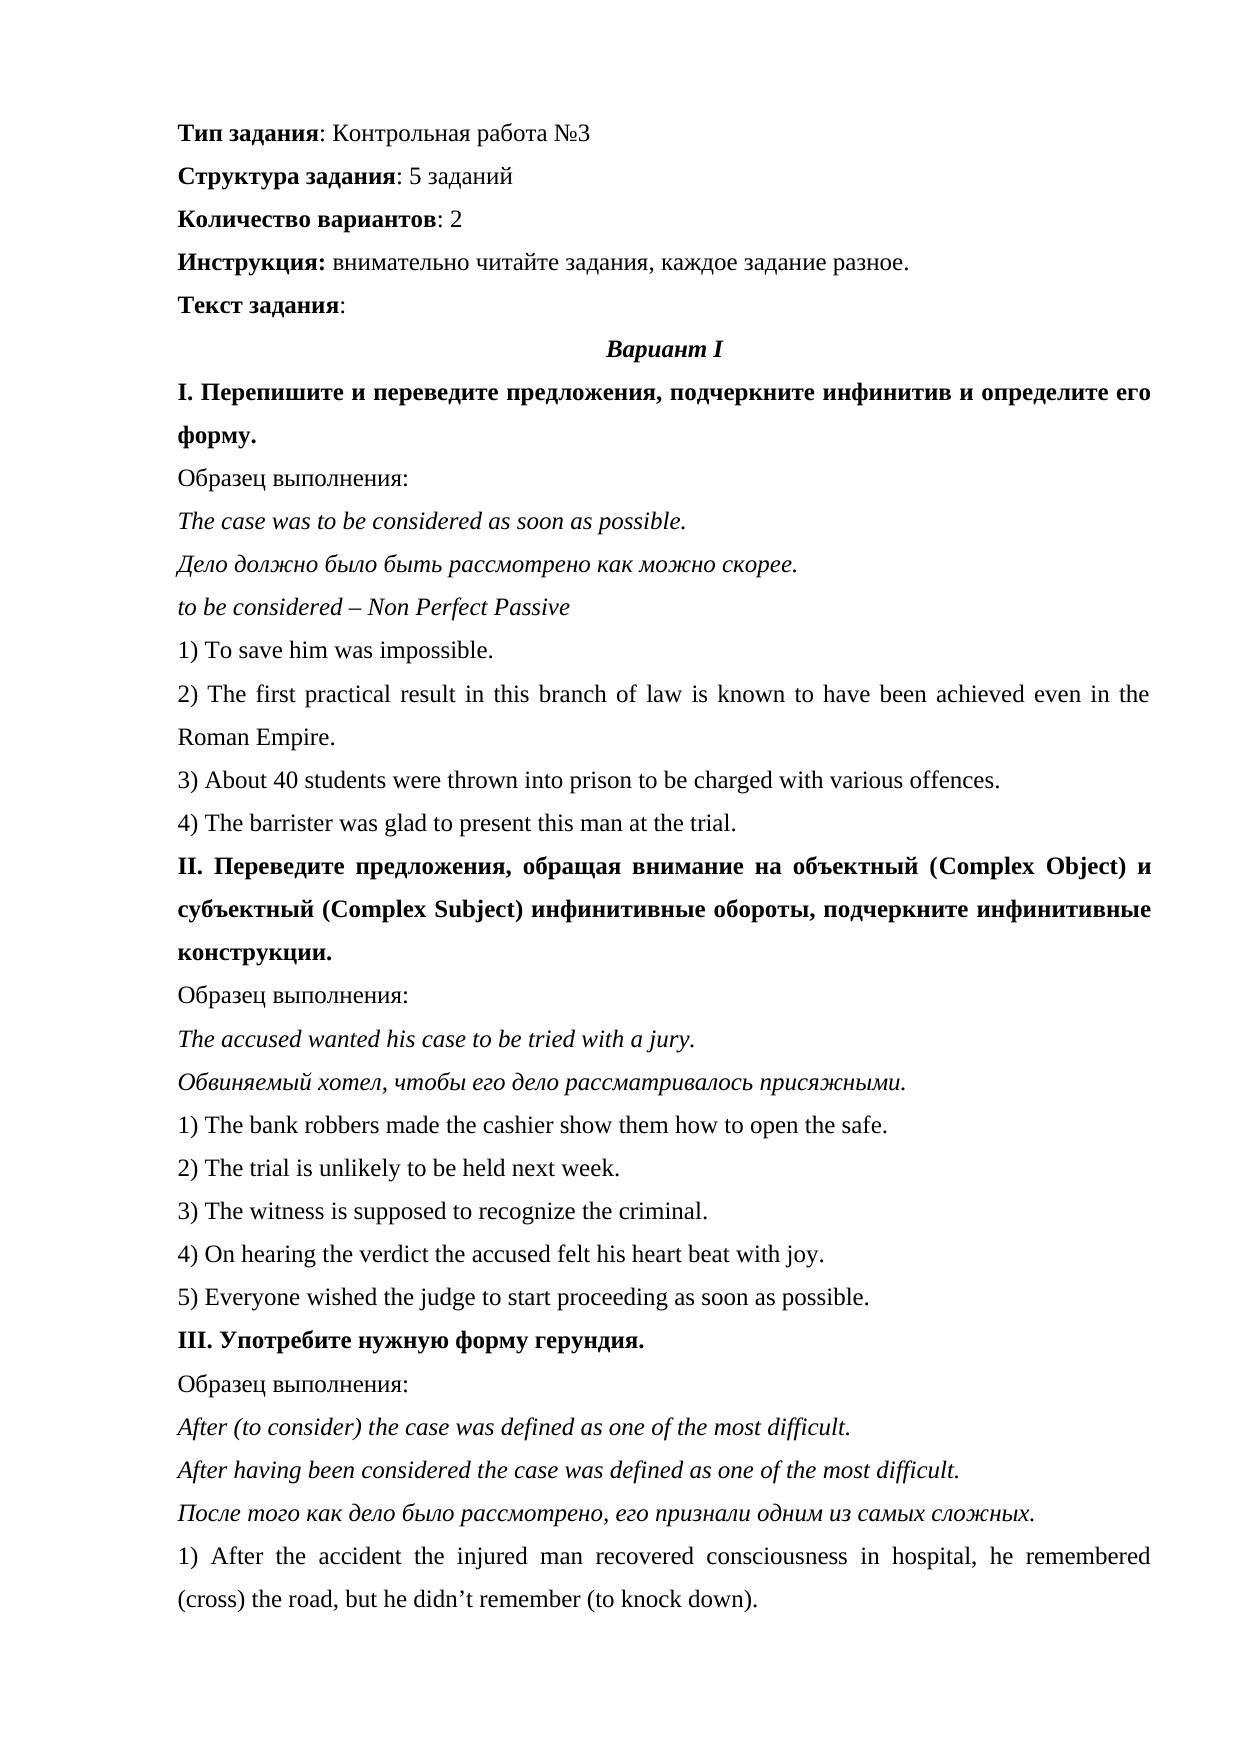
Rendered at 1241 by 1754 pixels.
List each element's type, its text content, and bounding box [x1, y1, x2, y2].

list Структура задания: 5 заданий [177, 161, 1152, 190]
text The accused wanted his case to be tried with a jury. [177, 1024, 1152, 1052]
text 1) To save him was impossible. [177, 636, 1152, 664]
text I. Перепишите и переведите предложения, подчеркните инфинитив и определите его форму. [177, 377, 1152, 449]
text After (to consider) the case was defined as one of the most difficult. [177, 1412, 1152, 1441]
text II. Переведите предложения, обращая внимание на объектный (Complex Object) и субъектный (Complex Subject) инфинитивные обороты, подчеркните инфинитивные конструкции. [177, 851, 1152, 966]
text После того как дело было рассмотрено, его признали одним из самых сложных. [177, 1498, 1152, 1527]
text 3) The witness is supposed to recognize the criminal. [177, 1196, 1152, 1225]
text 1) The bank robbers made the cashier show them how to open the safe. [177, 1110, 1152, 1139]
text 2) The trial is unlikely to be held next week. [177, 1153, 1152, 1182]
list Инструкция: внимательно читайте задания, каждое задание разное. [177, 247, 1152, 276]
text Образец выполнения: [177, 463, 1152, 492]
text 5) Everyone wished the judge to start proceeding as soon as possible. [177, 1282, 1152, 1311]
text Дело должно было быть рассмотрено как можно скорее. [177, 549, 1152, 578]
list Тип задания: Контрольная работа №3 [177, 118, 1152, 147]
text Текст задания: [177, 291, 1152, 319]
list Количество вариантов: 2 [177, 204, 1152, 233]
text 4) On hearing the verdict the accused felt his heart beat with joy. [177, 1239, 1152, 1268]
text 3) About 40 students were thrown into prison to be charged with various offences. [177, 765, 1152, 794]
text 4) The barrister was glad to present this man at the trial. [177, 808, 1152, 837]
text III. Употребите нужную форму герундия. [177, 1326, 1152, 1354]
text 2) The first practical result in this branch of law is known to have been achieved even in the Roman Empire. [177, 679, 1152, 751]
text to be considered – Non Perfect Passive [177, 592, 1152, 621]
text Образец выполнения: [177, 981, 1152, 1009]
text Образец выполнения: [177, 1369, 1152, 1397]
text Вариант I [177, 334, 1152, 362]
text The case was to be considered as soon as possible. [177, 506, 1152, 535]
text After having been considered the case was defined as one of the most difficult. [177, 1455, 1152, 1484]
text 1) After the accident the injured man recovered consciousness in hospital, he remembered (cross) the road, but he didn’t remember (to knock down). [177, 1541, 1152, 1613]
text Обвиняемый хотел, чтобы его дело рассматривалось присяжными. [177, 1067, 1152, 1096]
